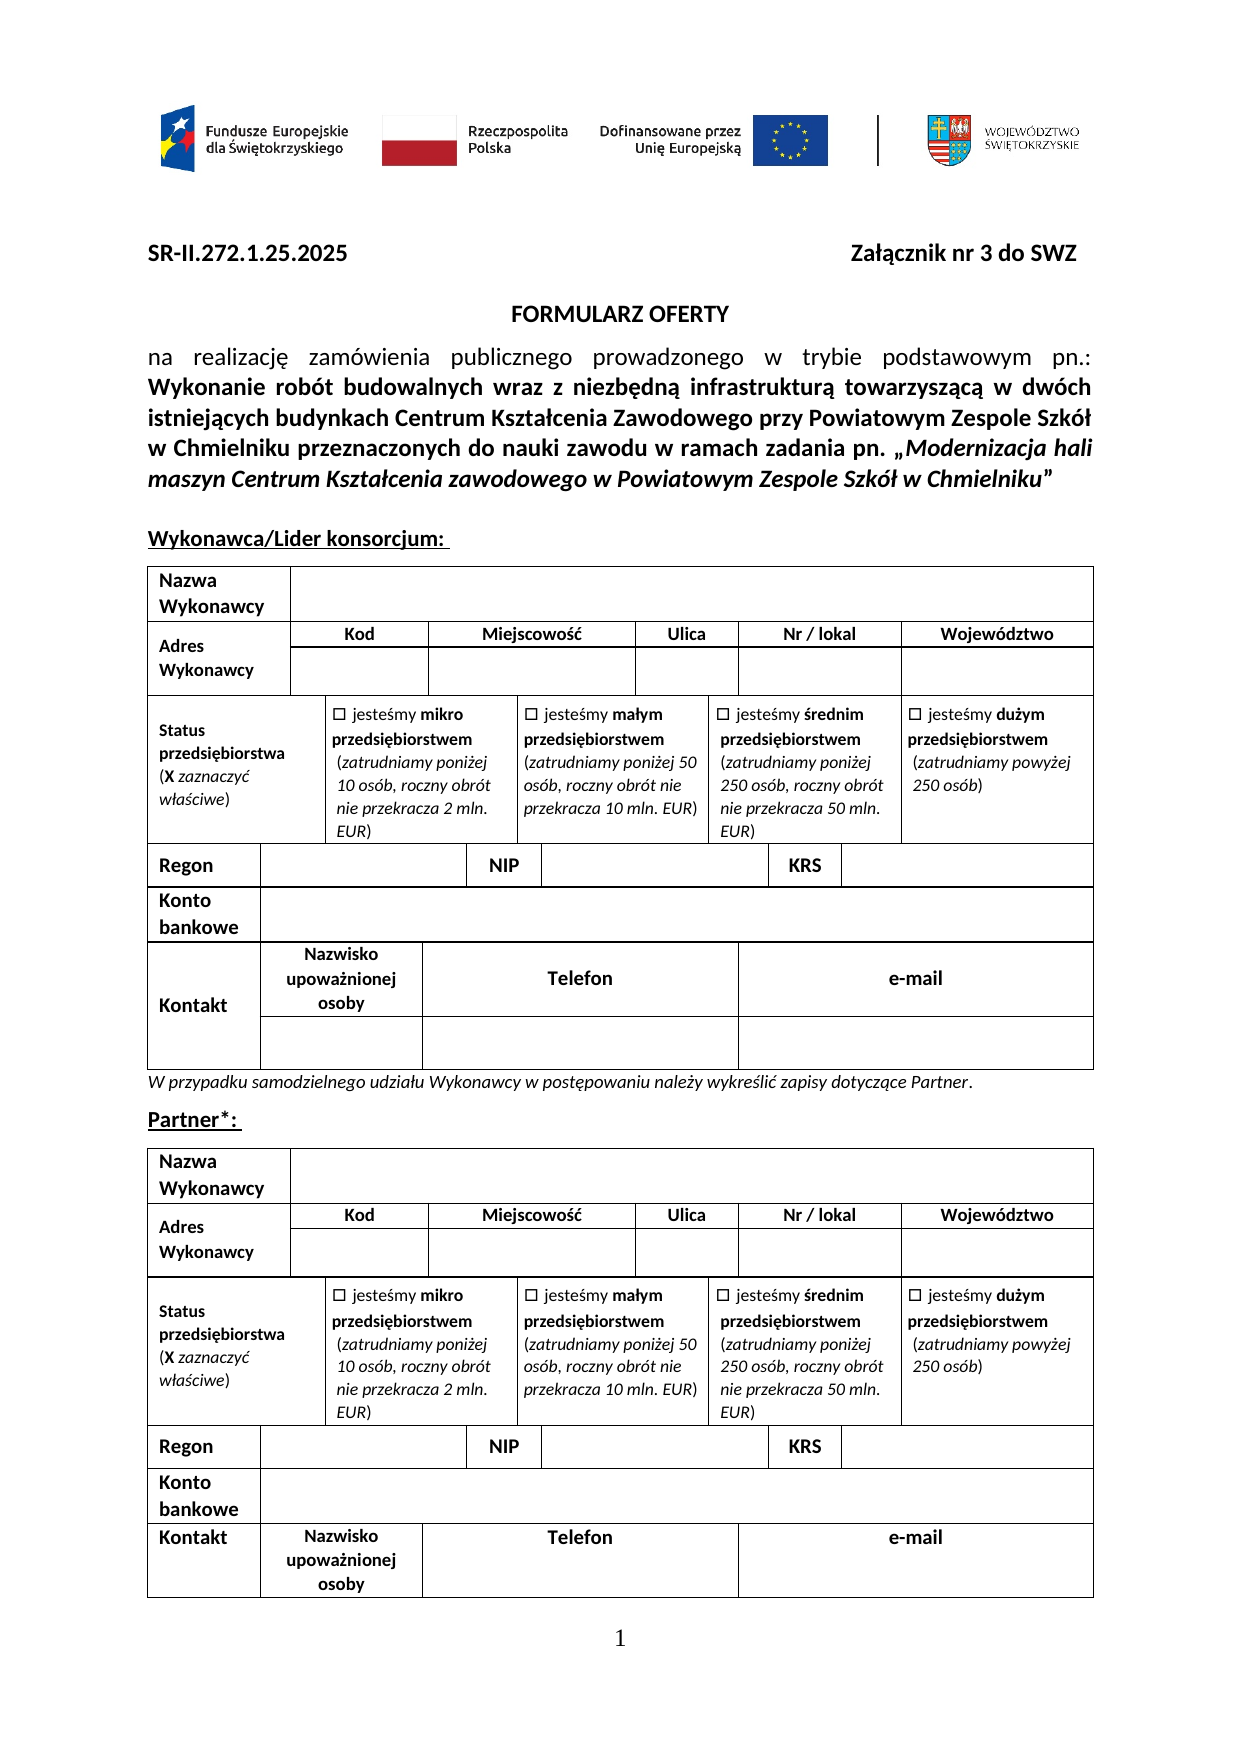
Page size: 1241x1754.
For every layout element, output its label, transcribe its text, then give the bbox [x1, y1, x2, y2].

table_cell [261, 888, 1093, 941]
table_cell Status przedsiębiorstwa (X zaznaczyć właściwe) [148, 1278, 325, 1425]
table_cell Nr / lokal [739, 1204, 901, 1228]
table_cell Regon [148, 1426, 260, 1468]
text FORMULARZ OFERTY [148, 298, 1093, 328]
table_cell NIP [467, 844, 541, 886]
table_cell Kod [291, 622, 428, 646]
table_cell e-mail [739, 1524, 1093, 1597]
table_cell KRS [769, 1426, 841, 1468]
table_cell [261, 844, 466, 886]
table_cell [739, 648, 901, 695]
table_cell □ jesteśmy małym przedsiębiorstwem (zatrudniamy poniżej 50 osób, roczny obrót nie przekracza 10 mln. EUR) [518, 696, 708, 843]
table_cell Telefon [423, 943, 738, 1016]
table_cell Nr / lokal [739, 622, 901, 646]
table_cell □ jesteśmy dużym przedsiębiorstwem (zatrudniamy powyżej 250 osób) [902, 1278, 1093, 1425]
table_cell □ jesteśmy średnim przedsiębiorstwem (zatrudniamy poniżej 250 osób, roczny obrót nie przekracza 50 mln. EUR) [709, 1278, 901, 1425]
table_cell Kontakt [148, 1524, 260, 1597]
table_cell □ jesteśmy średnim przedsiębiorstwem (zatrudniamy poniżej 250 osób, roczny obrót nie przekracza 50 mln. EUR) [709, 696, 901, 843]
table_cell Miejscowość [429, 622, 635, 646]
table_cell [291, 648, 428, 695]
table_cell [261, 1426, 466, 1468]
table_cell KRS [769, 844, 841, 886]
table_cell [542, 1426, 768, 1468]
table_cell [542, 844, 768, 886]
table_cell Województwo [902, 622, 1093, 646]
picture [147, 101, 1092, 175]
table_cell [261, 1017, 422, 1069]
table_cell □ jesteśmy mikro przedsiębiorstwem (zatrudniamy poniżej 10 osób, roczny obrót nie przekracza 2 mln. EUR) [326, 696, 517, 843]
table_cell [423, 1017, 738, 1069]
table_cell Nazwisko upoważnionej osoby [261, 943, 422, 1016]
table_cell [429, 1229, 635, 1276]
table_cell Adres Wykonawcy [148, 622, 290, 695]
table_cell [429, 648, 635, 695]
table_cell Województwo [902, 1204, 1093, 1228]
table_cell Ulica [636, 622, 738, 646]
table_cell Ulica [636, 1204, 738, 1228]
table_cell □ jesteśmy dużym przedsiębiorstwem (zatrudniamy powyżej 250 osób) [902, 696, 1093, 843]
table_cell e-mail [739, 943, 1093, 1016]
table_cell NIP [467, 1426, 541, 1468]
table_cell Nazwisko upoważnionej osoby [261, 1524, 422, 1597]
table_cell [842, 1426, 1093, 1468]
table_header [291, 567, 1093, 621]
table_cell Miejscowość [429, 1204, 635, 1228]
table_cell Kontakt [148, 943, 260, 1069]
table_header Nazwa Wykonawcy [148, 567, 290, 621]
text Partner*: [148, 1105, 1093, 1133]
table_cell Konto bankowe [148, 888, 260, 941]
table_header [291, 1149, 1093, 1202]
table_cell [739, 1229, 901, 1276]
text SR-II.272.1.25.2025 Załącznik nr 3 do SWZ [148, 237, 1093, 267]
table_cell [636, 648, 738, 695]
table_cell Telefon [423, 1524, 738, 1597]
table_cell Kod [291, 1204, 428, 1228]
table_cell [291, 1229, 428, 1276]
table_cell [739, 1017, 1093, 1069]
table_cell [902, 648, 1093, 695]
table_cell [636, 1229, 738, 1276]
table_cell [261, 1469, 1093, 1523]
text na realizację zamówienia publicznego prowadzonego w trybie podstawowym pn.: Wykonanie robót budowalnych wraz z niezbędną infrastrukturą towarzyszącą w dwóch istniejących budynkach Centrum Kształcenia Zawodowego przy Powiatowym Zespole Szkół w Chmielniku przeznaczonych do nauki zawodu w ramach zadania pn. „Modernizacja hali maszyn Centrum Kształcenia zawodowego w Powiatowym Zespole Szkół w Chmielniku” [148, 341, 1093, 493]
table_header Nazwa Wykonawcy [148, 1149, 290, 1202]
table_cell Regon [148, 844, 260, 886]
table_cell □ jesteśmy małym przedsiębiorstwem (zatrudniamy poniżej 50 osób, roczny obrót nie przekracza 10 mln. EUR) [518, 1278, 708, 1425]
text W przypadku samodzielnego udziału Wykonawcy w postępowaniu należy wykreślić zapisy dotyczące Partner. [148, 1070, 1093, 1093]
table_cell Konto bankowe [148, 1469, 260, 1523]
table_cell Adres Wykonawcy [148, 1204, 290, 1276]
table_cell □ jesteśmy mikro przedsiębiorstwem (zatrudniamy poniżej 10 osób, roczny obrót nie przekracza 2 mln. EUR) [326, 1278, 517, 1425]
table_cell [842, 844, 1093, 886]
text Wykonawca/Lider konsorcjum: [148, 524, 1093, 552]
table_cell [902, 1229, 1093, 1276]
table_cell Status przedsiębiorstwa (X zaznaczyć właściwe) [148, 696, 325, 843]
